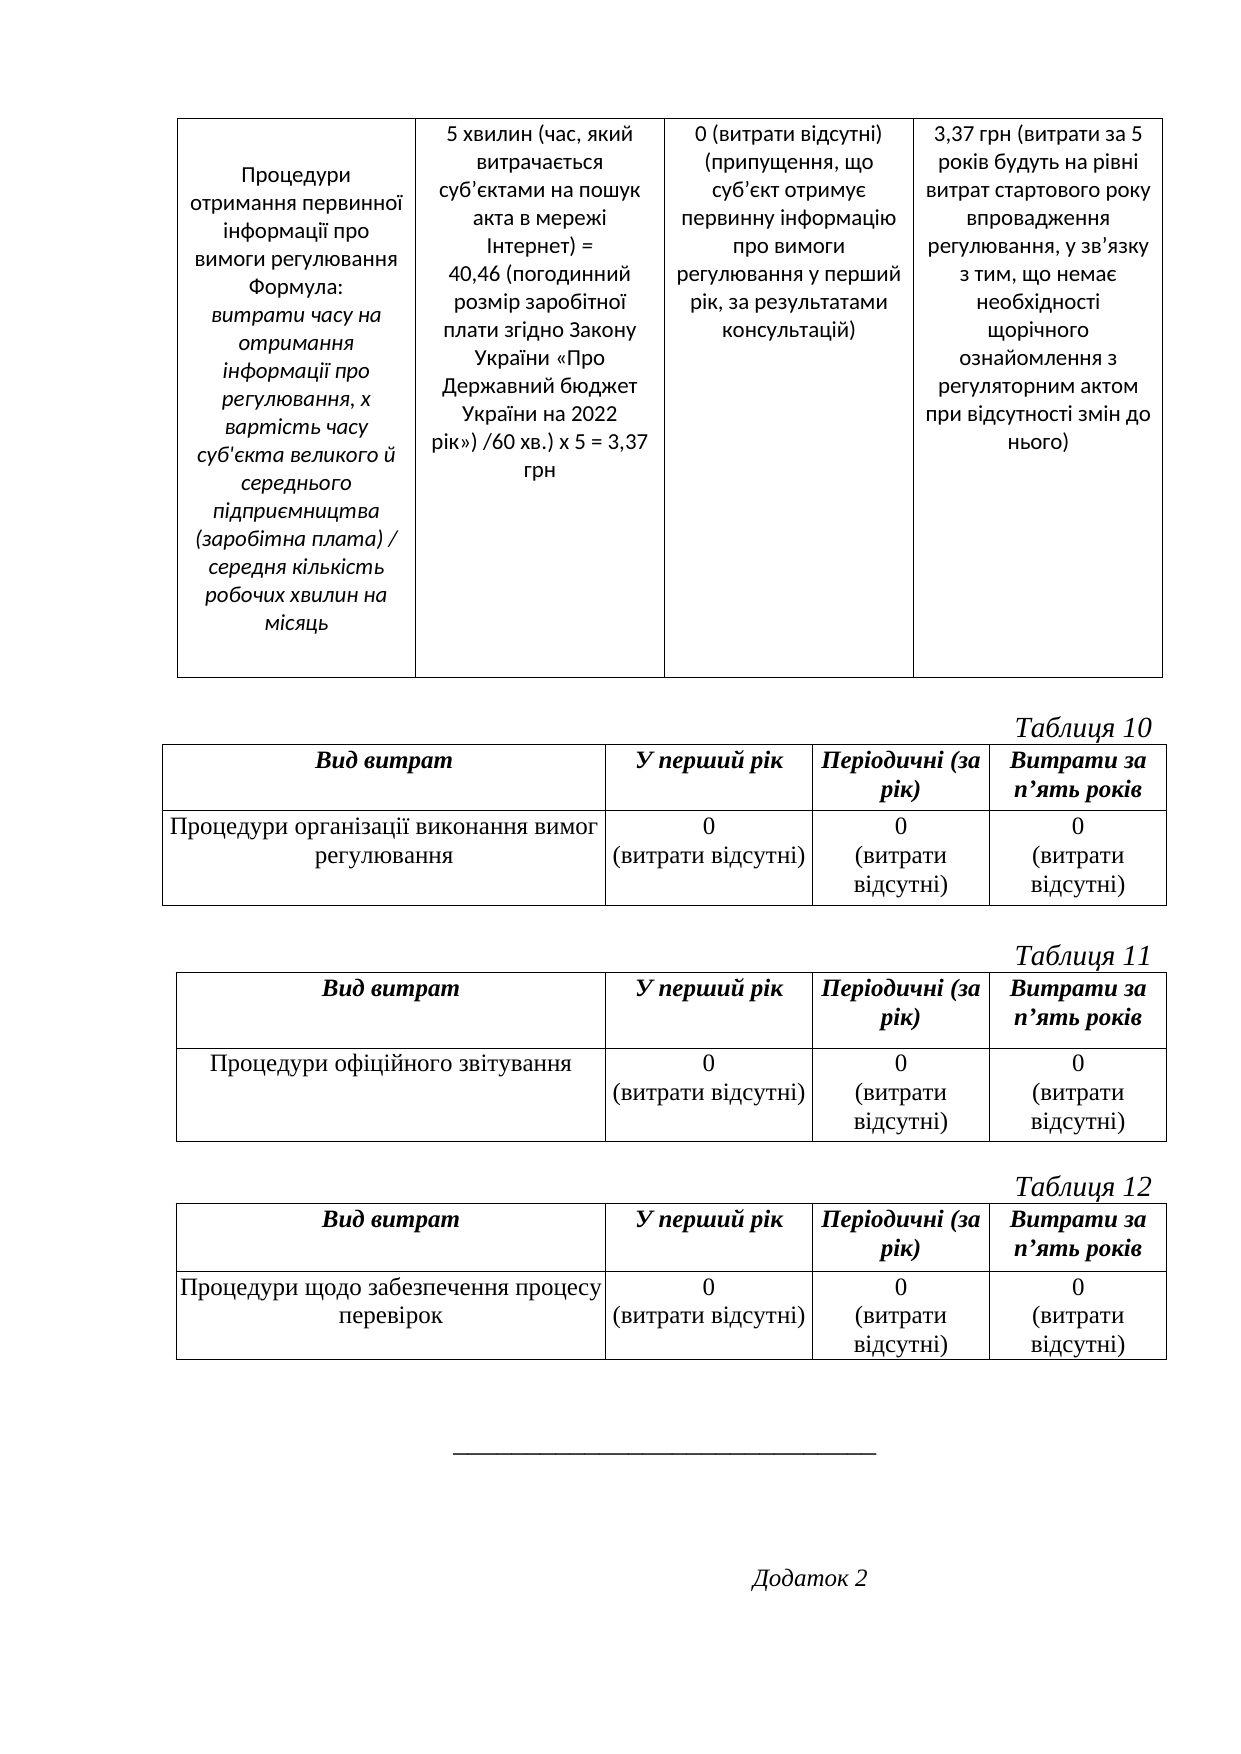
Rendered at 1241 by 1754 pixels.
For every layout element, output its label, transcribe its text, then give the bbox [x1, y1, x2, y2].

text Таблиця 11 [177, 939, 1152, 972]
text Таблиця 12 [177, 1170, 1152, 1203]
table_cell 0 (витрати відсутні) (припущення, що суб’єкт отримує первинну інформацію про вимоги регулювання у перший рік, за результатами консультацій) [665, 119, 913, 677]
table_cell 0 (витрати відсутні) [990, 811, 1166, 905]
table_cell 0 (витрати відсутні) [990, 1272, 1166, 1359]
text _____________________________ [177, 1426, 1152, 1457]
table_header Витрати за п’ять років [990, 1204, 1166, 1271]
table_header Вид витрат [163, 745, 605, 810]
table_header У перший рік [606, 745, 812, 810]
text Додаток 2 [738, 1563, 1152, 1592]
table_header Періодичні (за рік) [813, 1204, 989, 1271]
table_cell 3,37 грн (витрати за 5 років будуть на рівні витрат стартового року впровадження регулювання, у зв’язку з тим, що немає необхідності щорічного ознайомлення з регуляторним актом при відсутності змін до нього) [914, 119, 1162, 677]
table_cell 0 (витрати відсутні) [813, 811, 989, 905]
table_cell 0 (витрати відсутні) [606, 1272, 812, 1359]
table_header Періодичні (за рік) [813, 745, 989, 810]
table_cell Процедури щодо забезпечення процесу перевірок [177, 1272, 605, 1359]
table_header Витрати за п’ять років [990, 745, 1166, 810]
table_header У перший рік [606, 1204, 812, 1271]
table_header Періодичні (за рік) [813, 973, 989, 1047]
table_cell Процедури офіційного звітування [177, 1049, 605, 1141]
text Таблиця 10 [177, 712, 1152, 744]
table_cell 0 (витрати відсутні) [606, 1049, 812, 1141]
table_cell Процедури організації виконання вимог регулювання [163, 811, 605, 905]
table_cell 0 (витрати відсутні) [606, 811, 812, 905]
table_cell Процедури отримання первинної інформації про вимоги регулювання Формула: витрати часу на отримання інформації про регулювання, х вартість часу суб'єкта великого й середнього підприємництва (заробітна плата) / середня кількість робочих хвилин на місяць [178, 119, 415, 677]
table_cell 0 (витрати відсутні) [990, 1049, 1166, 1141]
table_cell 0 (витрати відсутні) [813, 1049, 989, 1141]
table_cell 0 (витрати відсутні) [813, 1272, 989, 1359]
table_header Вид витрат [177, 973, 605, 1047]
table_header Витрати за п’ять років [990, 973, 1166, 1047]
table_header У перший рік [606, 973, 812, 1047]
table_cell 5 хвилин (час, який витрачається суб’єктами на пошук акта в мережі Інтернет) = 40,46 (погодинний розмір заробітної плати згідно Закону України «Про Державний бюджет України на 2022 рік») /60 хв.) х 5 = 3,37 грн [416, 119, 664, 677]
table_header Вид витрат [177, 1204, 605, 1271]
